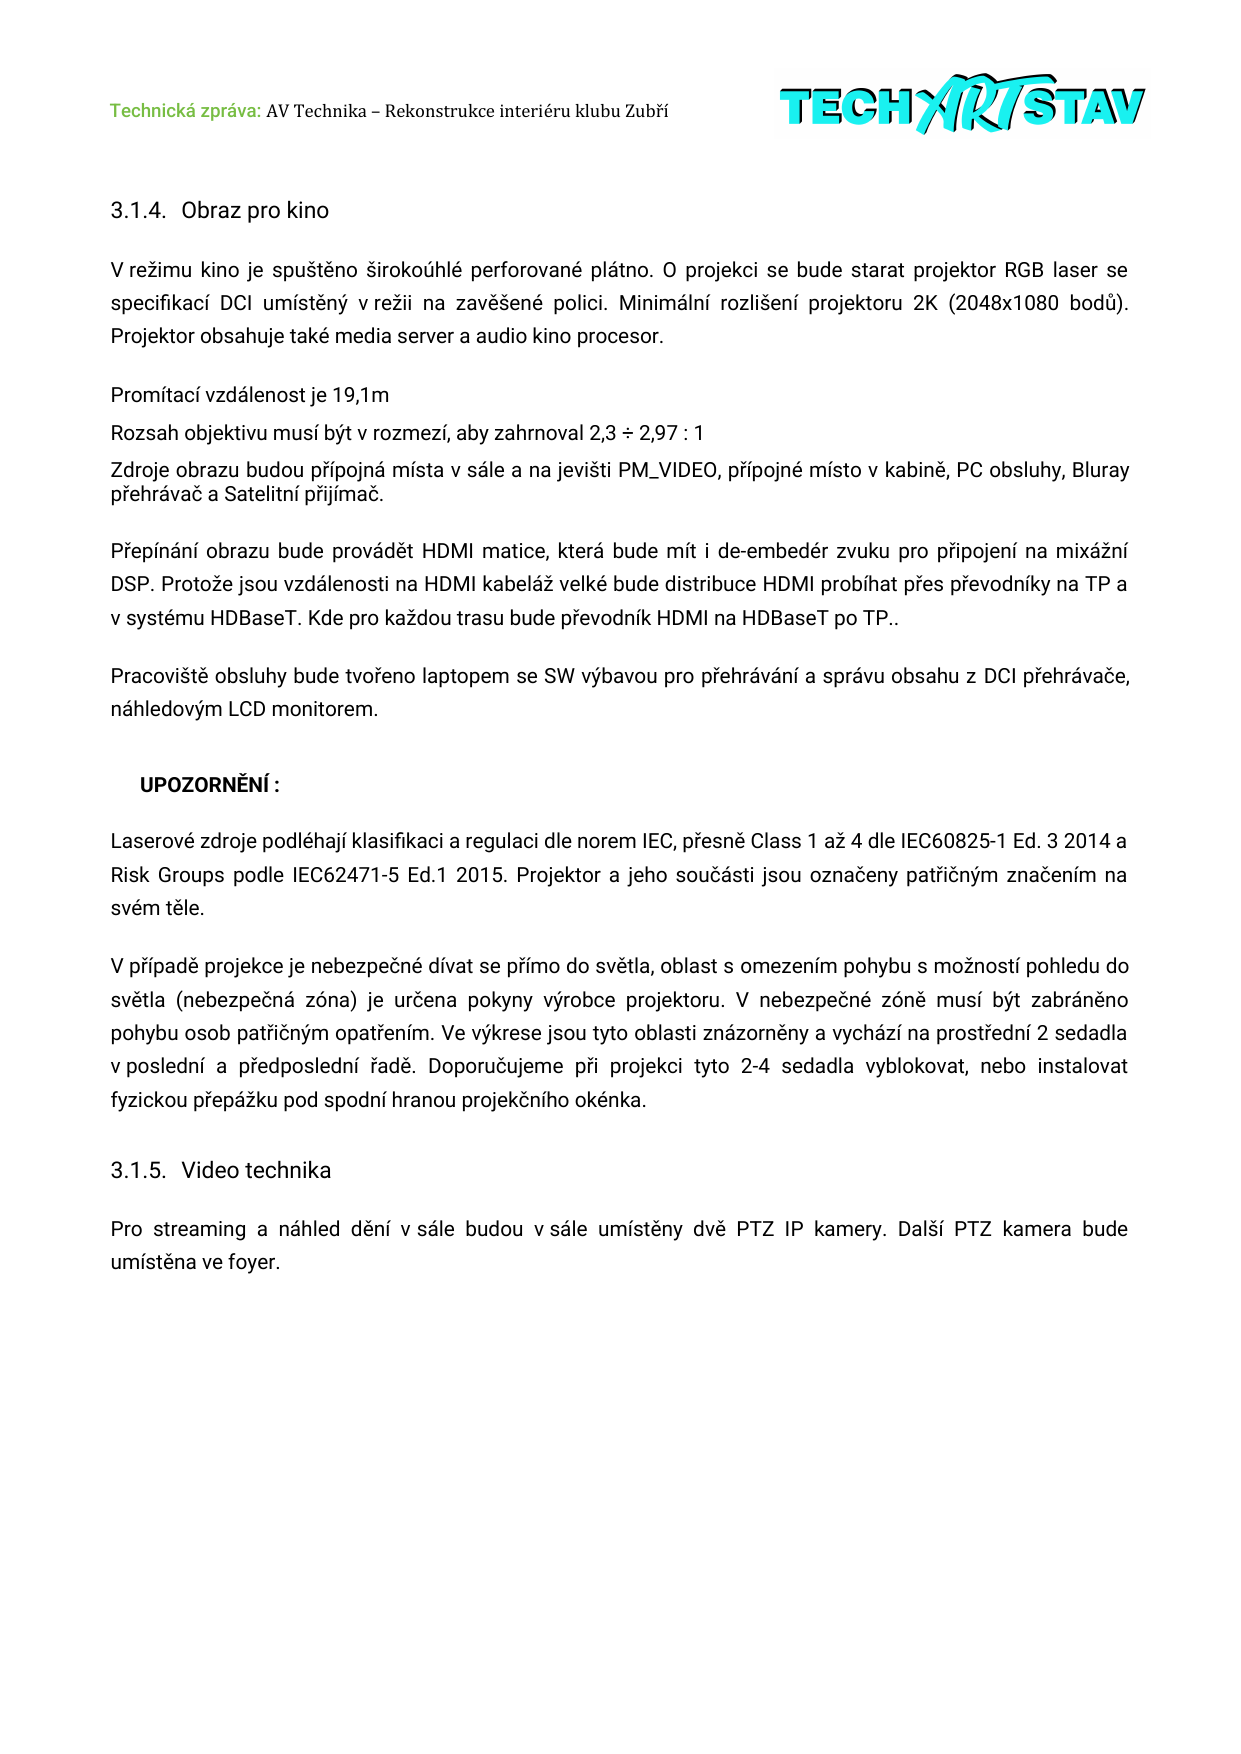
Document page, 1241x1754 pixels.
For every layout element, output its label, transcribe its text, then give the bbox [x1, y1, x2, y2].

text Rozsah objektivu musí být v rozmezí, aby zahrnoval 2,3 ÷ 2,97 : 1 [110, 421, 1130, 446]
text Promítací vzdálenost je 19,1m [110, 375, 1130, 409]
subtitle Obraz pro kino [110, 192, 1130, 225]
text Zdroje obrazu budou přípojná místa v sále a na jevišti PM_VIDEO, přípojné místo v kabině, PC obsluhy, Bluray přehrávač a Satelitní přijímač. [110, 458, 1130, 507]
text Pracoviště obsluhy bude tvořeno laptopem se SW výbavou pro přehrávání a správu obsahu z DCI přehrávače, náhledovým LCD monitorem. [110, 657, 1130, 723]
picture [773, 68, 1152, 139]
text Laserové zdroje podléhají klasifikaci a regulaci dle norem IEC, přesně Class 1 až 4 dle IEC60825-1 Ed. 3 2014 a Risk Groups podle IEC62471-5 Ed.1 2015. Projektor a jeho součásti jsou označeny patřičným značením na svém těle. [110, 822, 1130, 922]
text V režimu kino je spuštěno širokoúhlé perforované plátno. O projekci se bude starat projektor RGB laser se specifikací DCI umístěný v režii na zavěšené polici. Minimální rozlišení projektoru 2K (2048x1080 bodů). Projektor obsahuje také media server a audio kino procesor. [110, 250, 1130, 350]
text V případě projekce je nebezpečné dívat se přímo do světla, oblast s omezením pohybu s možností pohledu do světla (nebezpečná zóna) je určena pokyny výrobce projektoru. V nebezpečné zóně musí být zabráněno pohybu osob patřičným opatřením. Ve výkrese jsou tyto oblasti znázorněny a vychází na prostřední 2 sedadla v poslední a předposlední řadě. Doporučujeme při projekci tyto 2-4 sedadla vyblokovat, nebo instalovat fyzickou přepážku pod spodní hranou projekčního okénka. [110, 947, 1130, 1114]
subtitle Video technika [110, 1151, 1130, 1185]
text Pro streaming a náhled dění v sále budou v sále umístěny dvě PTZ IP kamery. Další PTZ kamera bude umístěna ve foyer. [110, 1210, 1130, 1276]
text Přepínání obrazu bude provádět HDMI matice, která bude mít i de-embedér zvuku pro připojení na mixážní DSP. Protože jsou vzdálenosti na HDMI kabeláž velké bude distribuce HDMI probíhat přes převodníky na TP a v systému HDBaseT. Kde pro každou trasu bude převodník HDMI na HDBaseT po TP.. [110, 532, 1130, 632]
text UPOZORNĚNÍ : [110, 773, 1130, 797]
